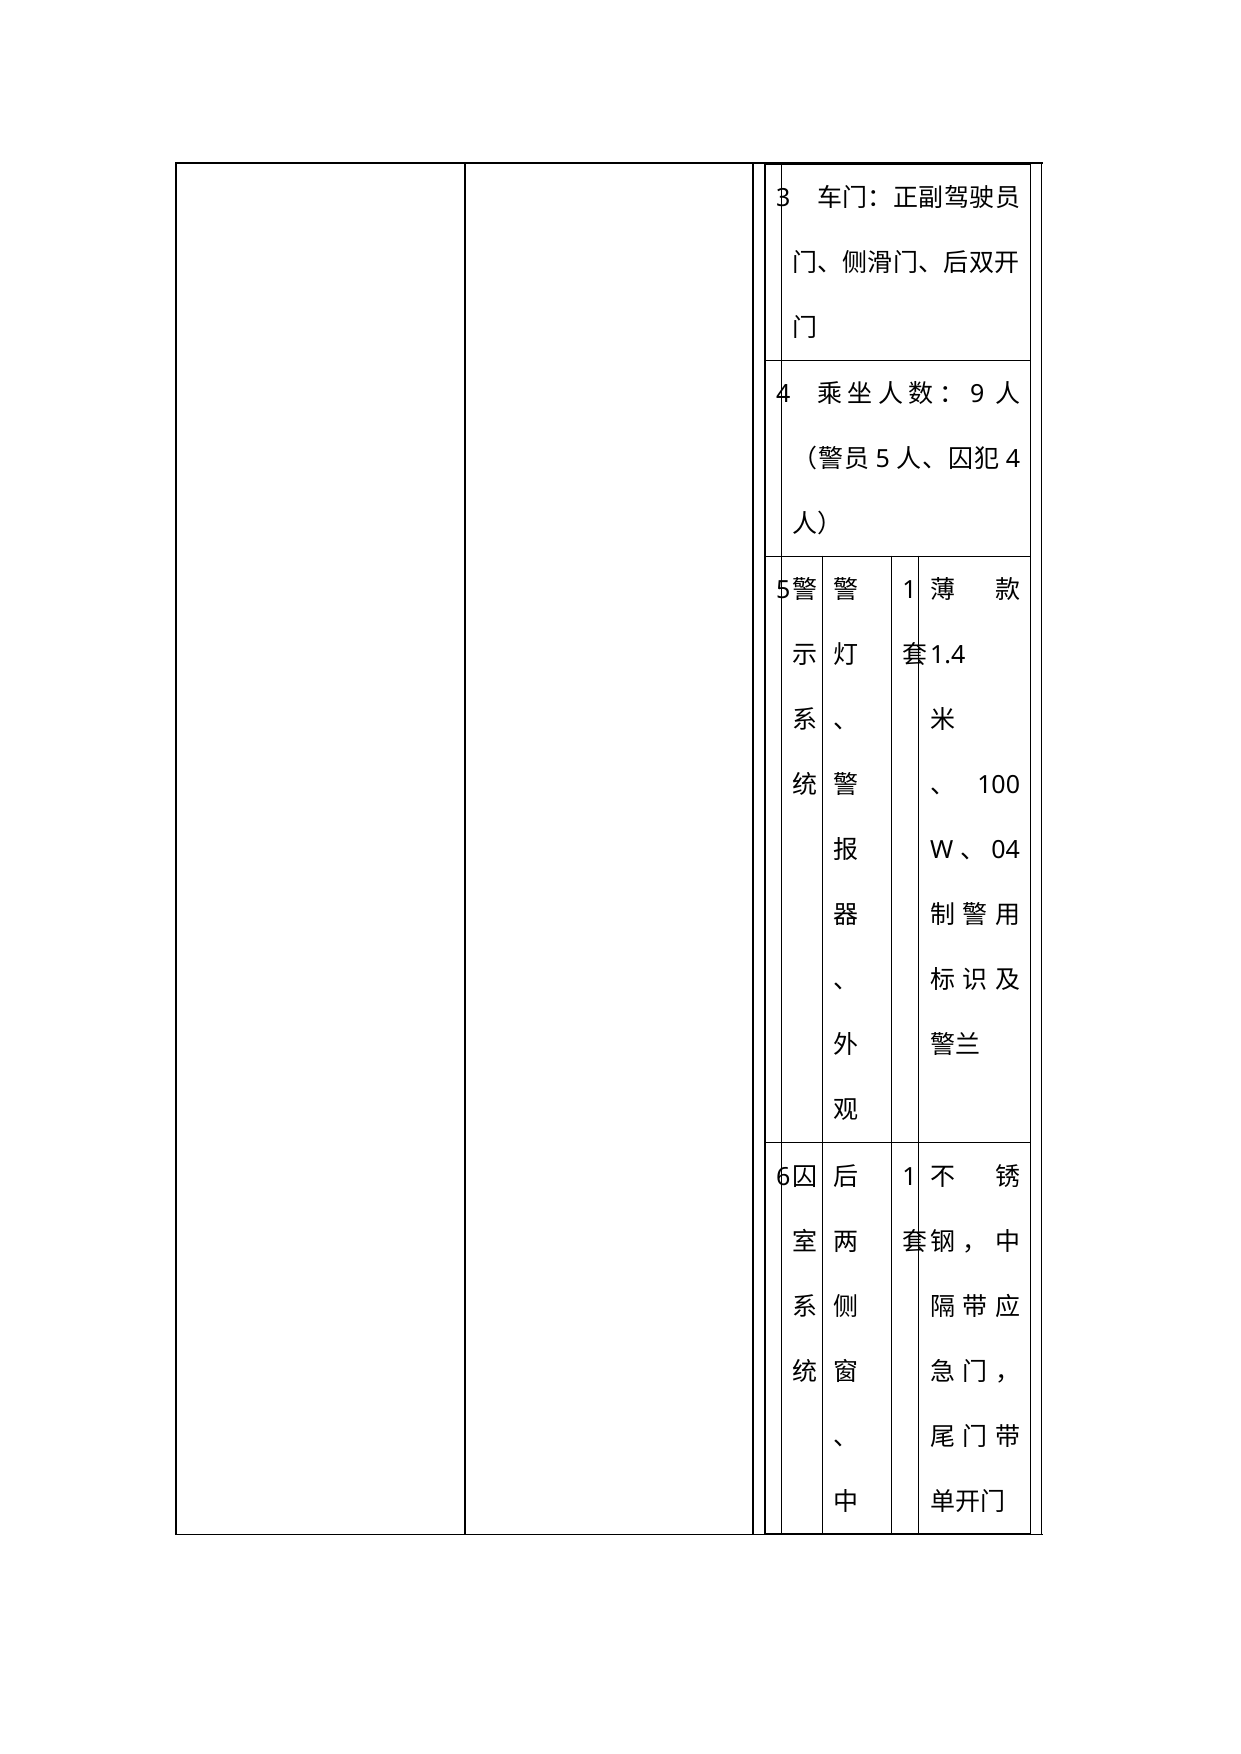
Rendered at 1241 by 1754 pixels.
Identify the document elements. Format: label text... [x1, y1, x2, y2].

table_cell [892, 1143, 918, 1533]
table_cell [754, 164, 764, 1534]
table_cell 囚车（9座） ★1.车辆外形尺寸长度≥5300mm且＜6000mm，宽度≥1900mm,高度≥2000mm ★2.轴距≥3200mm ★3.排放标准：国ⅥB 4.详细技术参数 [782, 557, 822, 1142]
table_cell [1031, 164, 1041, 1534]
table_cell 1 [177, 164, 464, 1534]
table_cell 囚车（9座） ★1.车辆外形尺寸长度≥5300mm且＜6000mm，宽度≥1900mm,高度≥2000mm ★2.轴距≥3200mm ★3.排放标准：国ⅥB 4.详细技术参数 [782, 361, 1030, 556]
table_cell 囚车（9座） ★1.车辆外形尺寸长度≥5300mm且＜6000mm，宽度≥1900mm,高度≥2000mm ★2.轴距≥3200mm ★3.排放标准：国ⅥB 4.详细技术参数 [892, 557, 918, 1142]
table_cell 囚车（9座） ★1.车辆外形尺寸长度≥5300mm且＜6000mm，宽度≥1900mm,高度≥2000mm ★2.轴距≥3200mm ★3.排放标准：国ⅥB 4.详细技术参数 [782, 165, 1030, 360]
table_cell [466, 164, 752, 1534]
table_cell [782, 1143, 822, 1533]
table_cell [823, 1143, 891, 1533]
table_cell 囚车（9座） ★1.车辆外形尺寸长度≥5300mm且＜6000mm，宽度≥1900mm,高度≥2000mm ★2.轴距≥3200mm ★3.排放标准：国ⅥB 4.详细技术参数 [823, 557, 891, 1142]
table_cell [919, 1143, 1030, 1533]
table_cell 囚车（9座） ★1.车辆外形尺寸长度≥5300mm且＜6000mm，宽度≥1900mm,高度≥2000mm ★2.轴距≥3200mm ★3.排放标准：国ⅥB 4.详细技术参数 [766, 557, 781, 1142]
table_cell 囚车（9座） ★1.车辆外形尺寸长度≥5300mm且＜6000mm，宽度≥1900mm,高度≥2000mm ★2.轴距≥3200mm ★3.排放标准：国ⅥB 4.详细技术参数 [919, 557, 1030, 1142]
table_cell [766, 1143, 781, 1533]
